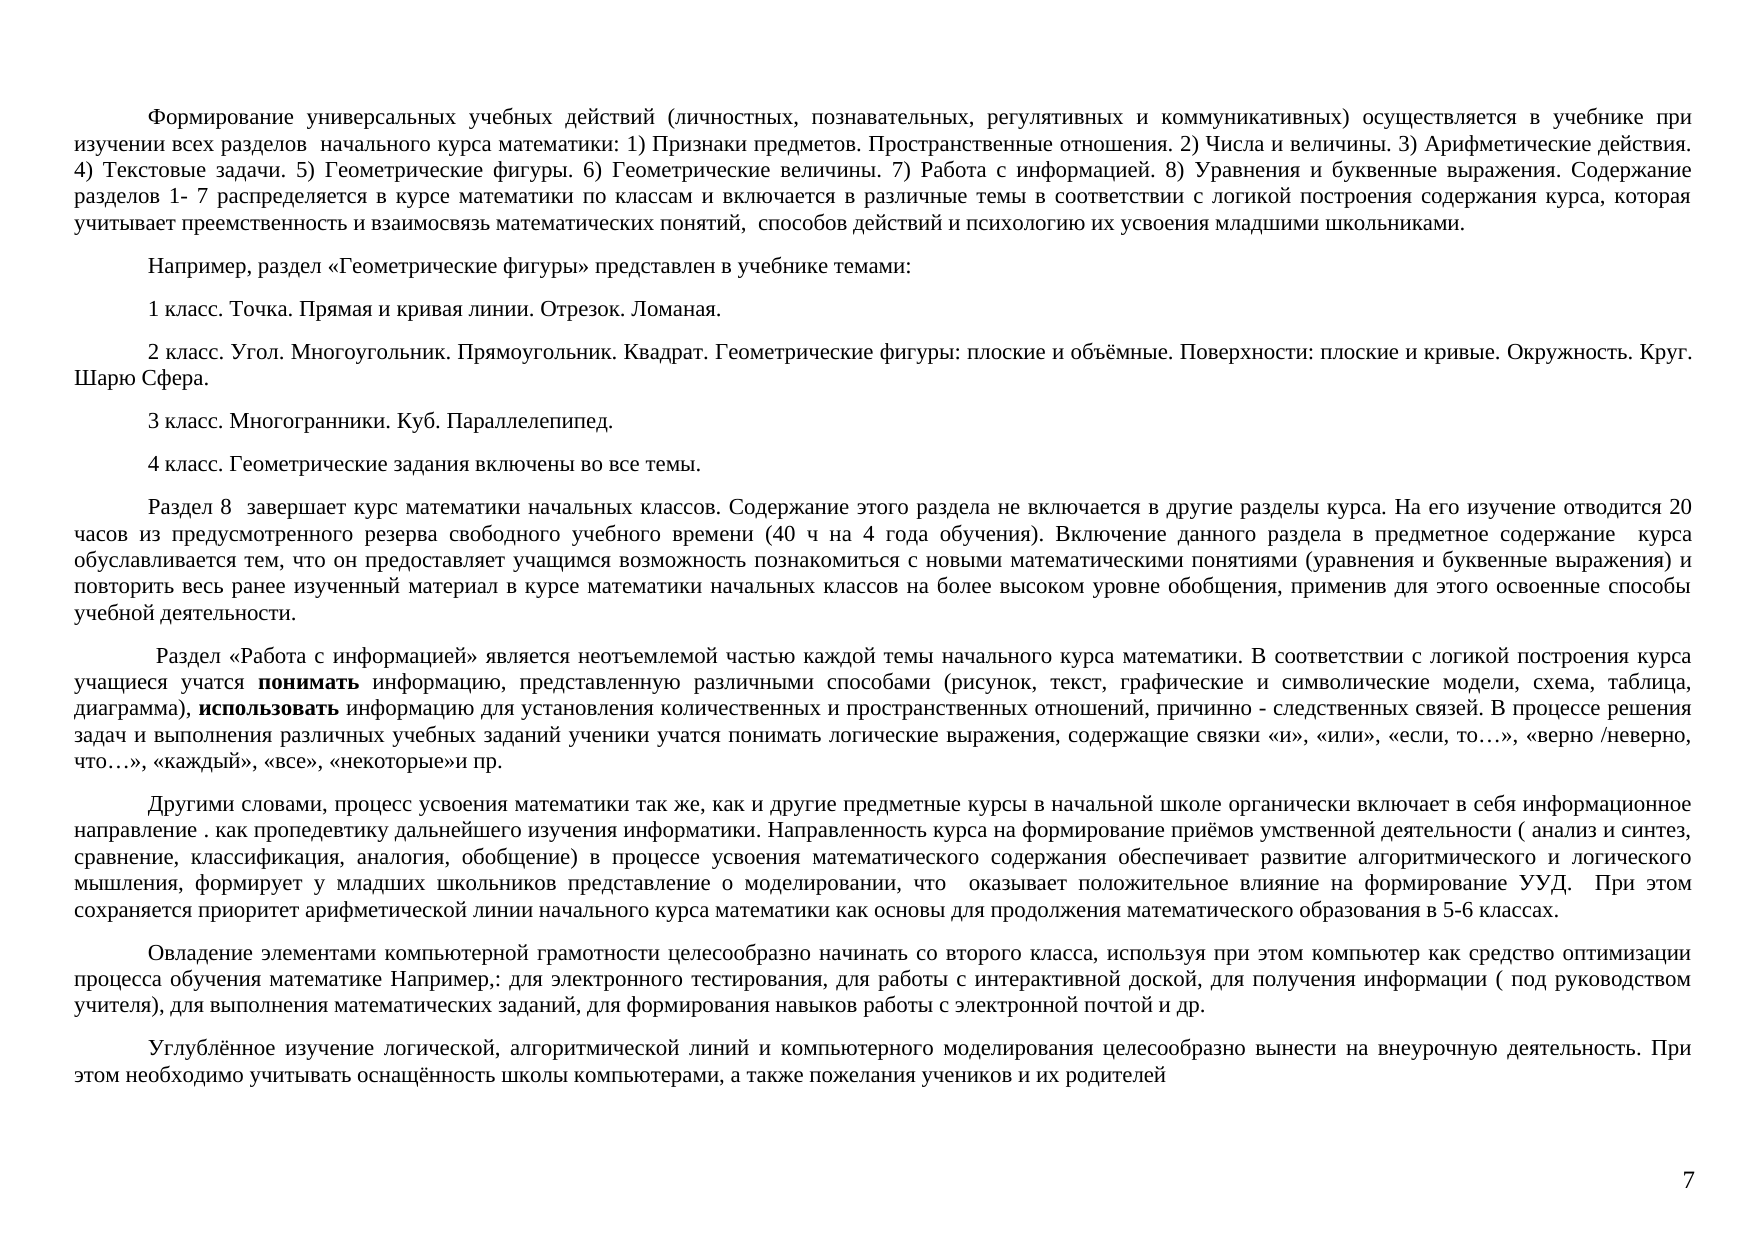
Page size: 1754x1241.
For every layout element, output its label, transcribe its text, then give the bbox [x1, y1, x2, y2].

text Углублённое изучение логической, алгоритмической линий и компьютерного моделирования целесообразно вынести на внеурочную деятельность. При этом необходимо учитывать оснащённость школы компьютерами, а также пожелания учеников и их родителей [74, 1034, 1695, 1087]
text 4 класс. Геометрические задания включены во все темы. [74, 450, 1695, 477]
text 2 класс. Угол. Многоугольник. Прямоугольник. Квадрат. Геометрические фигуры: плоские и объёмные. Поверхности: плоские и кривые. Окружность. Круг. Шарю Сфера. [74, 338, 1695, 391]
text Например, раздел «Геометрические фигуры» представлен в учебнике темами: [74, 252, 1695, 278]
text Овладение элементами компьютерной грамотности целесообразно начинать со второго класса, используя при этом компьютер как средство оптимизации процесса обучения математике Например,: для электронного тестирования, для работы с интерактивной доской, для получения информации ( под руководством учителя), для выполнения математических заданий, для формирования навыков работы с электронной почтой и др. [74, 939, 1695, 1018]
text 3 класс. Многогранники. Куб. Параллелепипед. [74, 407, 1695, 434]
text 1 класс. Точка. Прямая и кривая линии. Отрезок. Ломаная. [74, 295, 1695, 321]
text Раздел 8 завершает курс математики начальных классов. Содержание этого раздела не включается в другие разделы курса. На его изучение отводится 20 часов из предусмотренного резерва свободного учебного времени (40 ч на 4 года обучения). Включение данного раздела в предметное содержание курса обуславливается тем, что он предоставляет учащимся возможность познакомиться с новыми математическими понятиями (уравнения и буквенные выражения) и повторить весь ранее изученный материал в курсе математики начальных классов на более высоком уровне обобщения, применив для этого освоенные способы учебной деятельности. [74, 493, 1695, 625]
text Другими словами, процесс усвоения математики так же, как и другие предметные курсы в начальной школе органически включает в себя информационное направление . как пропедевтику дальнейшего изучения информатики. Направленность курса на формирование приёмов умственной деятельности ( анализ и синтез, сравнение, классификация, аналогия, обобщение) в процессе усвоения математического содержания обеспечивает развитие алгоритмического и логического мышления, формирует у младших школьников представление о моделировании, что оказывает положительное влияние на формирование УУД. При этом сохраняется приоритет арифметической линии начального курса математики как основы для продолжения математического образования в 5-6 классах. [74, 790, 1695, 922]
text Раздел «Работа с информацией» является неотъемлемой частью каждой темы начального курса математики. В соответствии с логикой построения курса учащиеся учатся понимать информацию, представленную различными способами (рисунок, текст, графические и символические модели, схема, таблица, диаграмма), использовать информацию для установления количественных и пространственных отношений, причинно - следственных связей. В процессе решения задач и выполнения различных учебных заданий ученики учатся понимать логические выражения, содержащие связки «и», «или», «если, то…», «верно /неверно, что…», «каждый», «все», «некоторые»и пр. [74, 642, 1695, 773]
text Формирование универсальных учебных действий (личностных, познавательных, регулятивных и коммуникативных) осуществляется в учебнике при изучении всех разделов начального курса математики: 1) Признаки предметов. Пространственные отношения. 2) Числа и величины. 3) Арифметические действия. 4) Текстовые задачи. 5) Геометрические фигуры. 6) Геометрические величины. 7) Работа с информацией. 8) Уравнения и буквенные выражения. Содержание разделов 1- 7 распределяется в курсе математики по классам и включается в различные темы в соответствии с логикой построения содержания курса, которая учитывает преемственность и взаимосвязь математических понятий, способов действий и психологию их усвоения младшими школьниками. [74, 103, 1695, 235]
